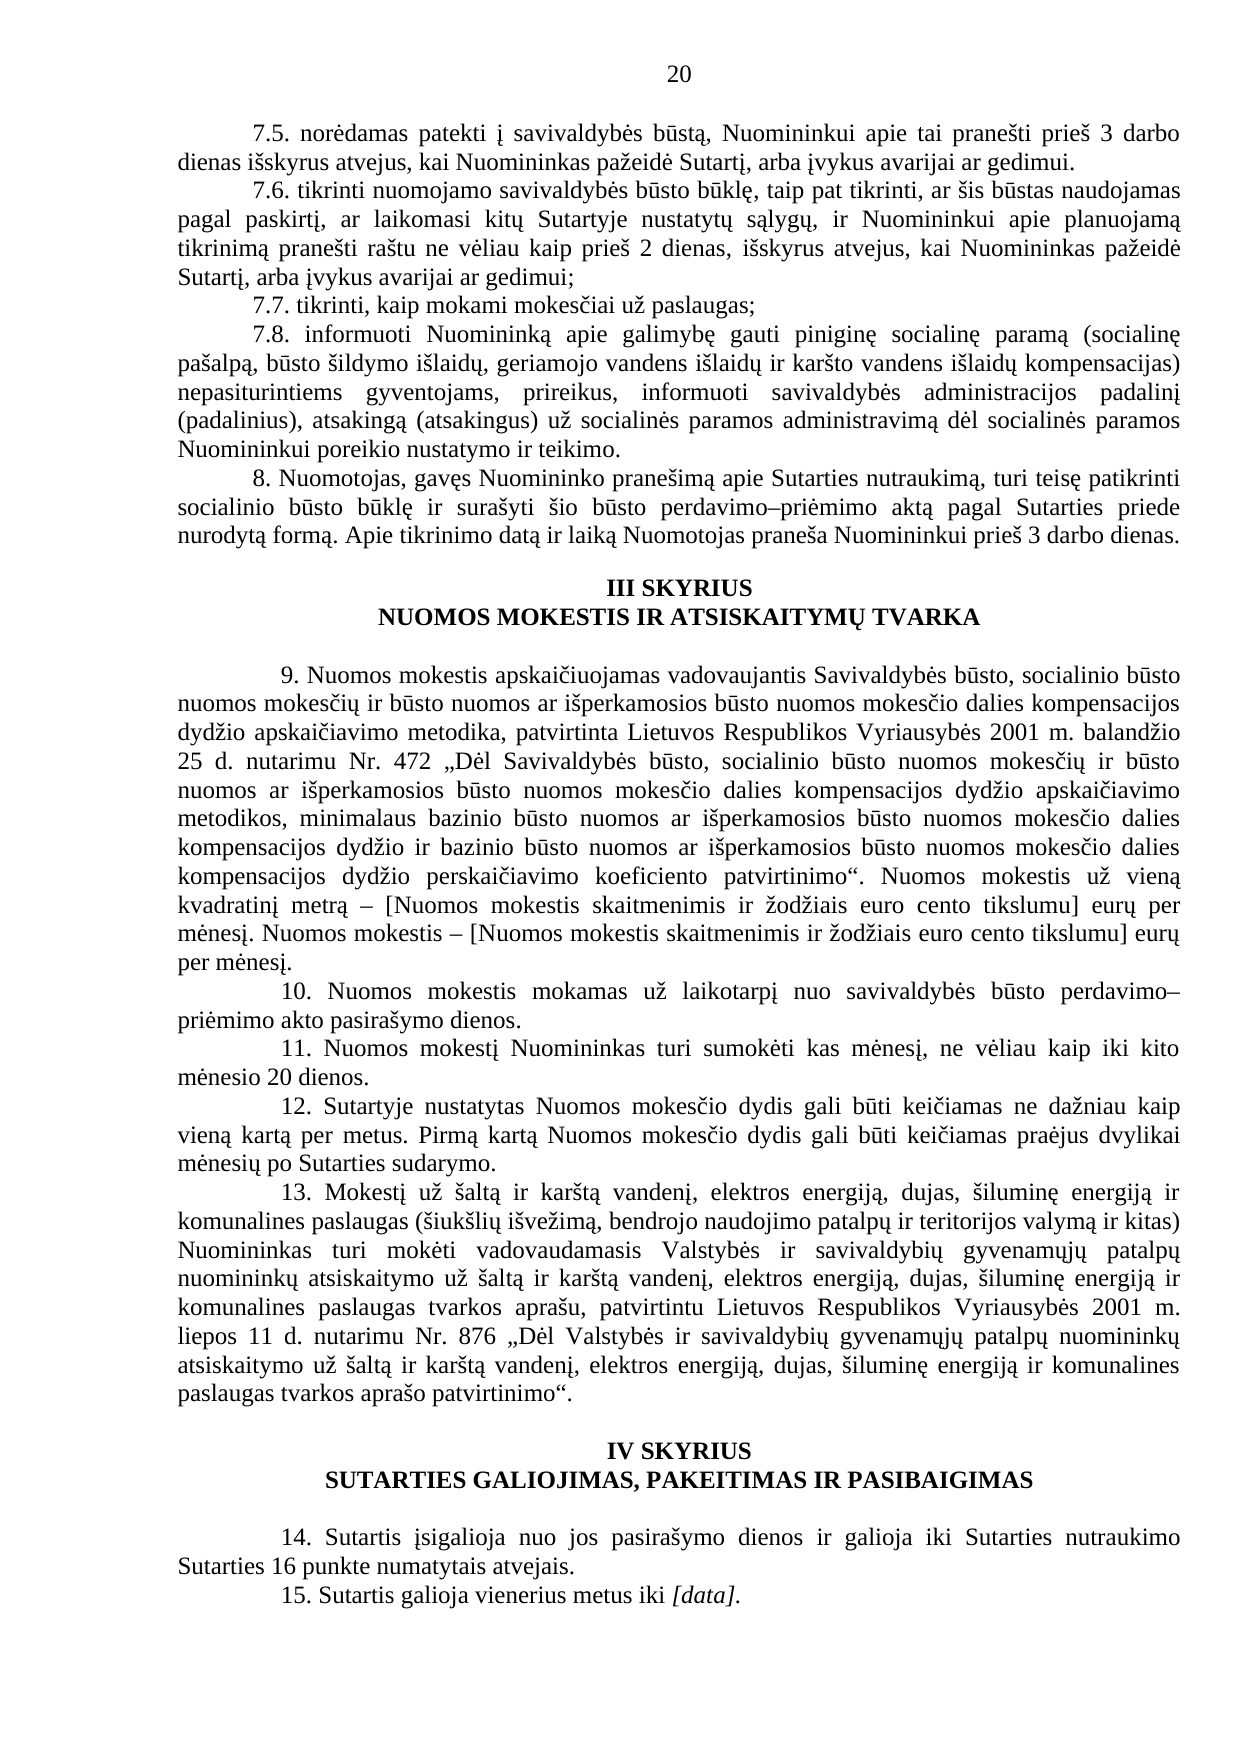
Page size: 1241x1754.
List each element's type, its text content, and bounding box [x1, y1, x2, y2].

text 14. Sutartis įsigalioja nuo jos pasirašymo dienos ir galioja iki Sutarties nutraukimo Sutarties 16 punkte numatytais atvejais. [177, 1522, 1181, 1580]
text IV SKYRIUS [177, 1436, 1181, 1465]
text 15. Sutartis galioja vienerius metus iki [data]. [177, 1580, 1181, 1608]
text 10. Nuomos mokestis mokamas už laikotarpį nuo savivaldybės būsto perdavimo–priėmimo akto pasirašymo dienos. [177, 976, 1181, 1033]
text 7.6. tikrinti nuomojamo savivaldybės būsto būklę, taip pat tikrinti, ar šis būstas naudojamas pagal paskirtį, ar laikomasi kitų Sutartyje nustatytų sąlygų, ir Nuomininkui apie planuojamą tikrinimą pranešti raštu ne vėliau kaip prieš 2 dienas, išskyrus atvejus, kai Nuomininkas pažeidė Sutartį, arba įvykus avarijai ar gedimui; [177, 176, 1181, 291]
text NUOMOS MOKESTIS IR ATSISKAITYMŲ TVARKA [177, 602, 1181, 631]
text 12. Sutartyje nustatytas Nuomos mokesčio dydis gali būti keičiamas ne dažniau kaip vieną kartą per metus. Pirmą kartą Nuomos mokesčio dydis gali būti keičiamas praėjus dvylikai mėnesių po Sutarties sudarymo. [177, 1091, 1181, 1177]
text 9. Nuomos mokestis apskaičiuojamas vadovaujantis Savivaldybės būsto, socialinio būsto nuomos mokesčių ir būsto nuomos ar išperkamosios būsto nuomos mokesčio dalies kompensacijos dydžio apskaičiavimo metodika, patvirtinta Lietuvos Respublikos Vyriausybės 2001 m. balandžio 25 d. nutarimu Nr. 472 „Dėl Savivaldybės būsto, socialinio būsto nuomos mokesčių ir būsto nuomos ar išperkamosios būsto nuomos mokesčio dalies kompensacijos dydžio apskaičiavimo metodikos, minimalaus bazinio būsto nuomos ar išperkamosios būsto nuomos mokesčio dalies kompensacijos dydžio ir bazinio būsto nuomos ar išperkamosios būsto nuomos mokesčio dalies kompensacijos dydžio perskaičiavimo koeficiento patvirtinimo“. Nuomos mokestis už vieną kvadratinį metrą – [Nuomos mokestis skaitmenimis ir žodžiais euro cento tikslumu] eurų per mėnesį. Nuomos mokestis – [Nuomos mokestis skaitmenimis ir žodžiais euro cento tikslumu] eurų per mėnesį. [177, 660, 1181, 976]
text SUTARTIES GALIOJIMAS, PAKEITIMAS IR PASIBAIGIMAS [177, 1465, 1181, 1493]
text 7.8. informuoti Nuomininką apie galimybę gauti piniginę socialinę paramą (socialinę pašalpą, būsto šildymo išlaidų, geriamojo vandens išlaidų ir karšto vandens išlaidų kompensacijas) nepasiturintiems gyventojams, prireikus, informuoti savivaldybės administracijos padalinį (padalinius), atsakingą (atsakingus) už socialinės paramos administravimą dėl socialinės paramos Nuomininkui poreikio nustatymo ir teikimo. [177, 319, 1181, 463]
text 8. Nuomotojas, gavęs Nuomininko pranešimą apie Sutarties nutraukimą, turi teisę patikrinti socialinio būsto būklę ir surašyti šio būsto perdavimo–priėmimo aktą pagal Sutarties priede nurodytą formą. Apie tikrinimo datą ir laiką Nuomotojas praneša Nuomininkui prieš 3 darbo dienas. [177, 463, 1181, 549]
text 7.5. norėdamas patekti į savivaldybės būstą, Nuomininkui apie tai pranešti prieš 3 darbo dienas išskyrus atvejus, kai Nuomininkas pažeidė Sutartį, arba įvykus avarijai ar gedimui. [177, 118, 1181, 176]
text 7.7. tikrinti, kaip mokami mokesčiai už paslaugas; [177, 291, 1181, 319]
text III SKYRIUS [177, 573, 1181, 602]
text 13. Mokestį už šaltą ir karštą vandenį, elektros energiją, dujas, šiluminę energiją ir komunalines paslaugas (šiukšlių išvežimą, bendrojo naudojimo patalpų ir teritorijos valymą ir kitas) Nuomininkas turi mokėti vadovaudamasis Valstybės ir savivaldybių gyvenamųjų patalpų nuomininkų atsiskaitymo už šaltą ir karštą vandenį, elektros energiją, dujas, šiluminę energiją ir komunalines paslaugas tvarkos aprašu, patvirtintu Lietuvos Respublikos Vyriausybės 2001 m. liepos 11 d. nutarimu Nr. 876 „Dėl Valstybės ir savivaldybių gyvenamųjų patalpų nuomininkų atsiskaitymo už šaltą ir karštą vandenį, elektros energiją, dujas, šiluminę energiją ir komunalines paslaugas tvarkos aprašo patvirtinimo“. [177, 1177, 1181, 1407]
text 11. Nuomos mokestį Nuomininkas turi sumokėti kas mėnesį, ne vėliau kaip iki kito mėnesio 20 dienos. [177, 1033, 1181, 1091]
